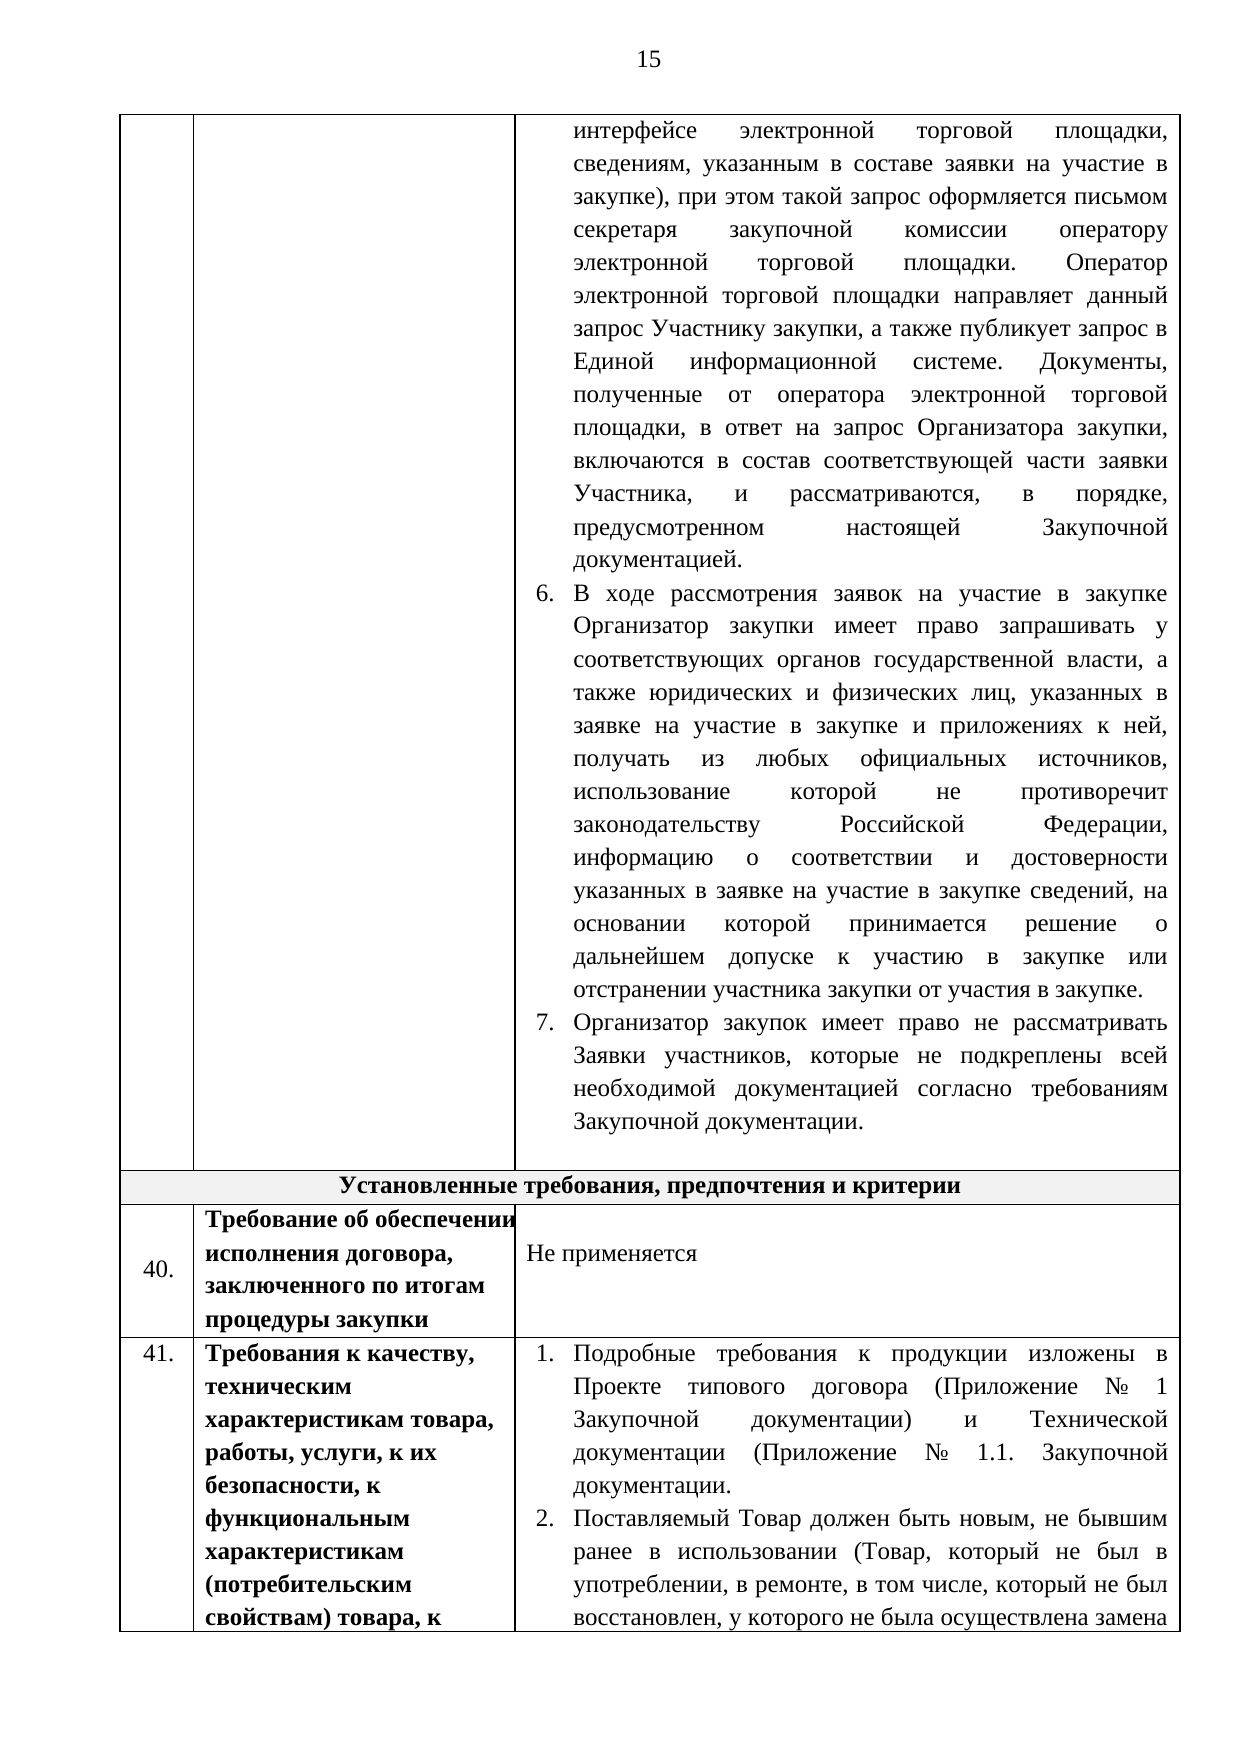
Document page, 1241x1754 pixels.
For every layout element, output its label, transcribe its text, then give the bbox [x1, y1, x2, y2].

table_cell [516, 115, 1179, 1169]
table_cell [516, 1338, 1179, 1631]
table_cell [194, 1338, 514, 1631]
table_cell [121, 115, 193, 1169]
table_cell [121, 1205, 193, 1337]
table_cell Требование об обеспечении исполнения договора, заключенного по итогам процедуры закупки [194, 1205, 514, 1337]
table_cell Установленные требования, предпочтения и критерии [121, 1171, 1179, 1203]
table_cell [194, 115, 514, 1169]
table_cell Не применяется [516, 1205, 1179, 1337]
table_cell [121, 1338, 193, 1631]
